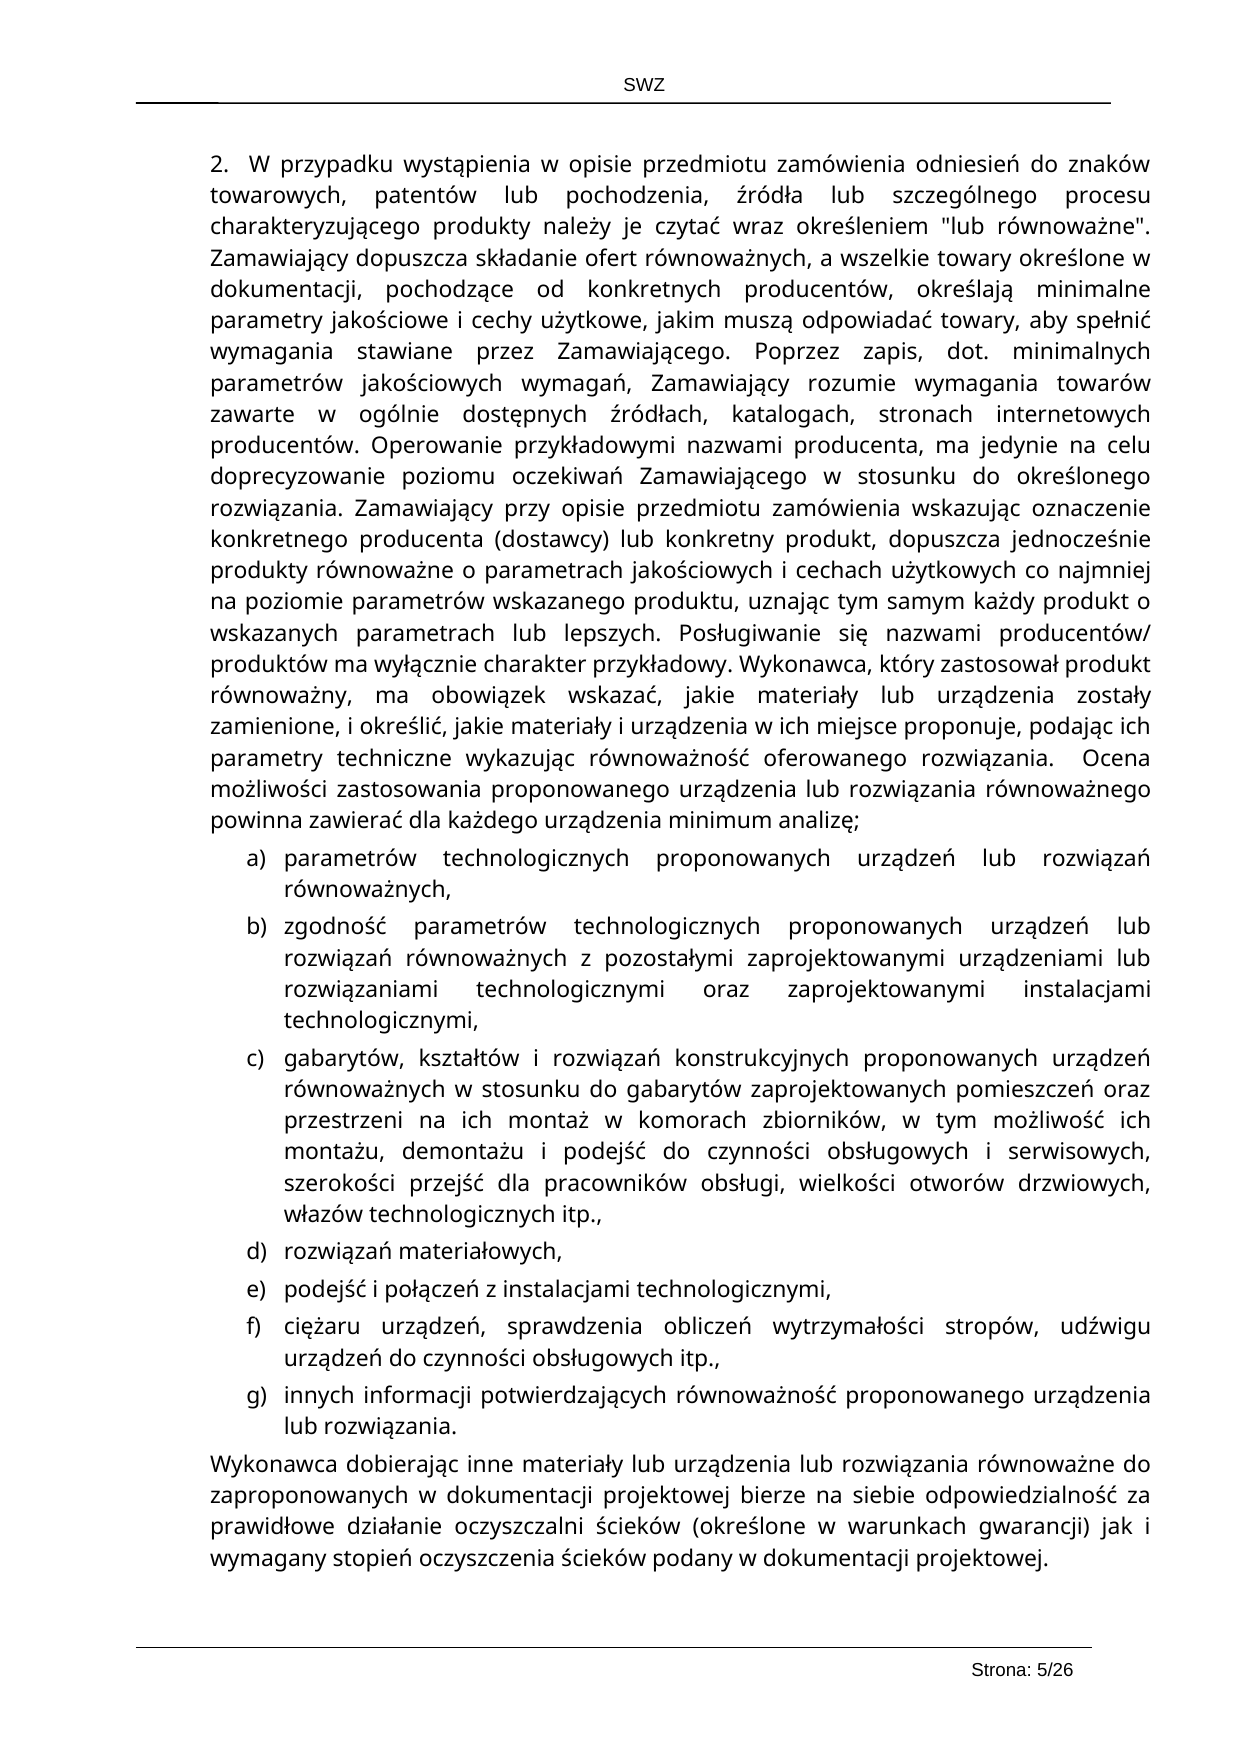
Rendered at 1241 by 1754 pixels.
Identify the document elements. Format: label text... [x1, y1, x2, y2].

list ciężaru urządzeń, sprawdzenia obliczeń wytrzymałości stropów, udźwigu urządzeń do czynności obsługowych itp., [246, 1310, 1152, 1373]
text 2. W przypadku wystąpienia w opisie przedmiotu zamówienia odniesień do znaków towarowych, patentów lub pochodzenia, źródła lub szczególnego procesu charakteryzującego produkty należy je czytać wraz określeniem "lub równoważne". Zamawiający dopuszcza składanie ofert równoważnych, a wszelkie towary określone w dokumentacji, pochodzące od konkretnych producentów, określają minimalne parametry jakościowe i cechy użytkowe, jakim muszą odpowiadać towary, aby spełnić wymagania stawiane przez Zamawiającego. Poprzez zapis, dot. minimalnych parametrów jakościowych wymagań, Zamawiający rozumie wymagania towarów zawarte w ogólnie dostępnych źródłach, katalogach, stronach internetowych producentów. Operowanie przykładowymi nazwami producenta, ma jedynie na celu doprecyzowanie poziomu oczekiwań Zamawiającego w stosunku do określonego rozwiązania. Zamawiający przy opisie przedmiotu zamówienia wskazując oznaczenie konkretnego producenta (dostawcy) lub konkretny produkt, dopuszcza jednocześnie produkty równoważne o parametrach jakościowych i cechach użytkowych co najmniej na poziomie parametrów wskazanego produktu, uznając tym samym każdy produkt o wskazanych parametrach lub lepszych. Posługiwanie się nazwami producentów/ produktów ma wyłącznie charakter przykładowy. Wykonawca, który zastosował produkt równoważny, ma obowiązek wskazać, jakie materiały lub urządzenia zostały zamienione, i określić, jakie materiały i urządzenia w ich miejsce proponuje, podając ich parametry techniczne wykazując równoważność oferowanego rozwiązania. Ocena możliwości zastosowania proponowanego urządzenia lub rozwiązania równoważnego powinna zawierać dla każdego urządzenia minimum analizę; [210, 148, 1152, 835]
list innych informacji potwierdzających równoważność proponowanego urządzenia lub rozwiązania. [246, 1379, 1152, 1441]
text Wykonawca dobierając inne materiały lub urządzenia lub rozwiązania równoważne do zaproponowanych w dokumentacji projektowej bierze na siebie odpowiedzialność za prawidłowe działanie oczyszczalni ścieków (określone w warunkach gwarancji) jak i wymagany stopień oczyszczenia ścieków podany w dokumentacji projektowej. [210, 1448, 1152, 1573]
list gabarytów, kształtów i rozwiązań konstrukcyjnych proponowanych urządzeń równoważnych w stosunku do gabarytów zaprojektowanych pomieszczeń oraz przestrzeni na ich montaż w komorach zbiorników, w tym możliwość ich montażu, demontażu i podejść do czynności obsługowych i serwisowych, szerokości przejść dla pracowników obsługi, wielkości otworów drzwiowych, włazów technologicznych itp., [246, 1041, 1152, 1229]
list rozwiązań materiałowych, [246, 1235, 1152, 1266]
list zgodność parametrów technologicznych proponowanych urządzeń lub rozwiązań równoważnych z pozostałymi zaprojektowanymi urządzeniami lub rozwiązaniami technologicznymi oraz zaprojektowanymi instalacjami technologicznymi, [246, 910, 1152, 1035]
list parametrów technologicznych proponowanych urządzeń lub rozwiązań równoważnych, [246, 841, 1152, 904]
list podejść i połączeń z instalacjami technologicznymi, [246, 1273, 1152, 1304]
